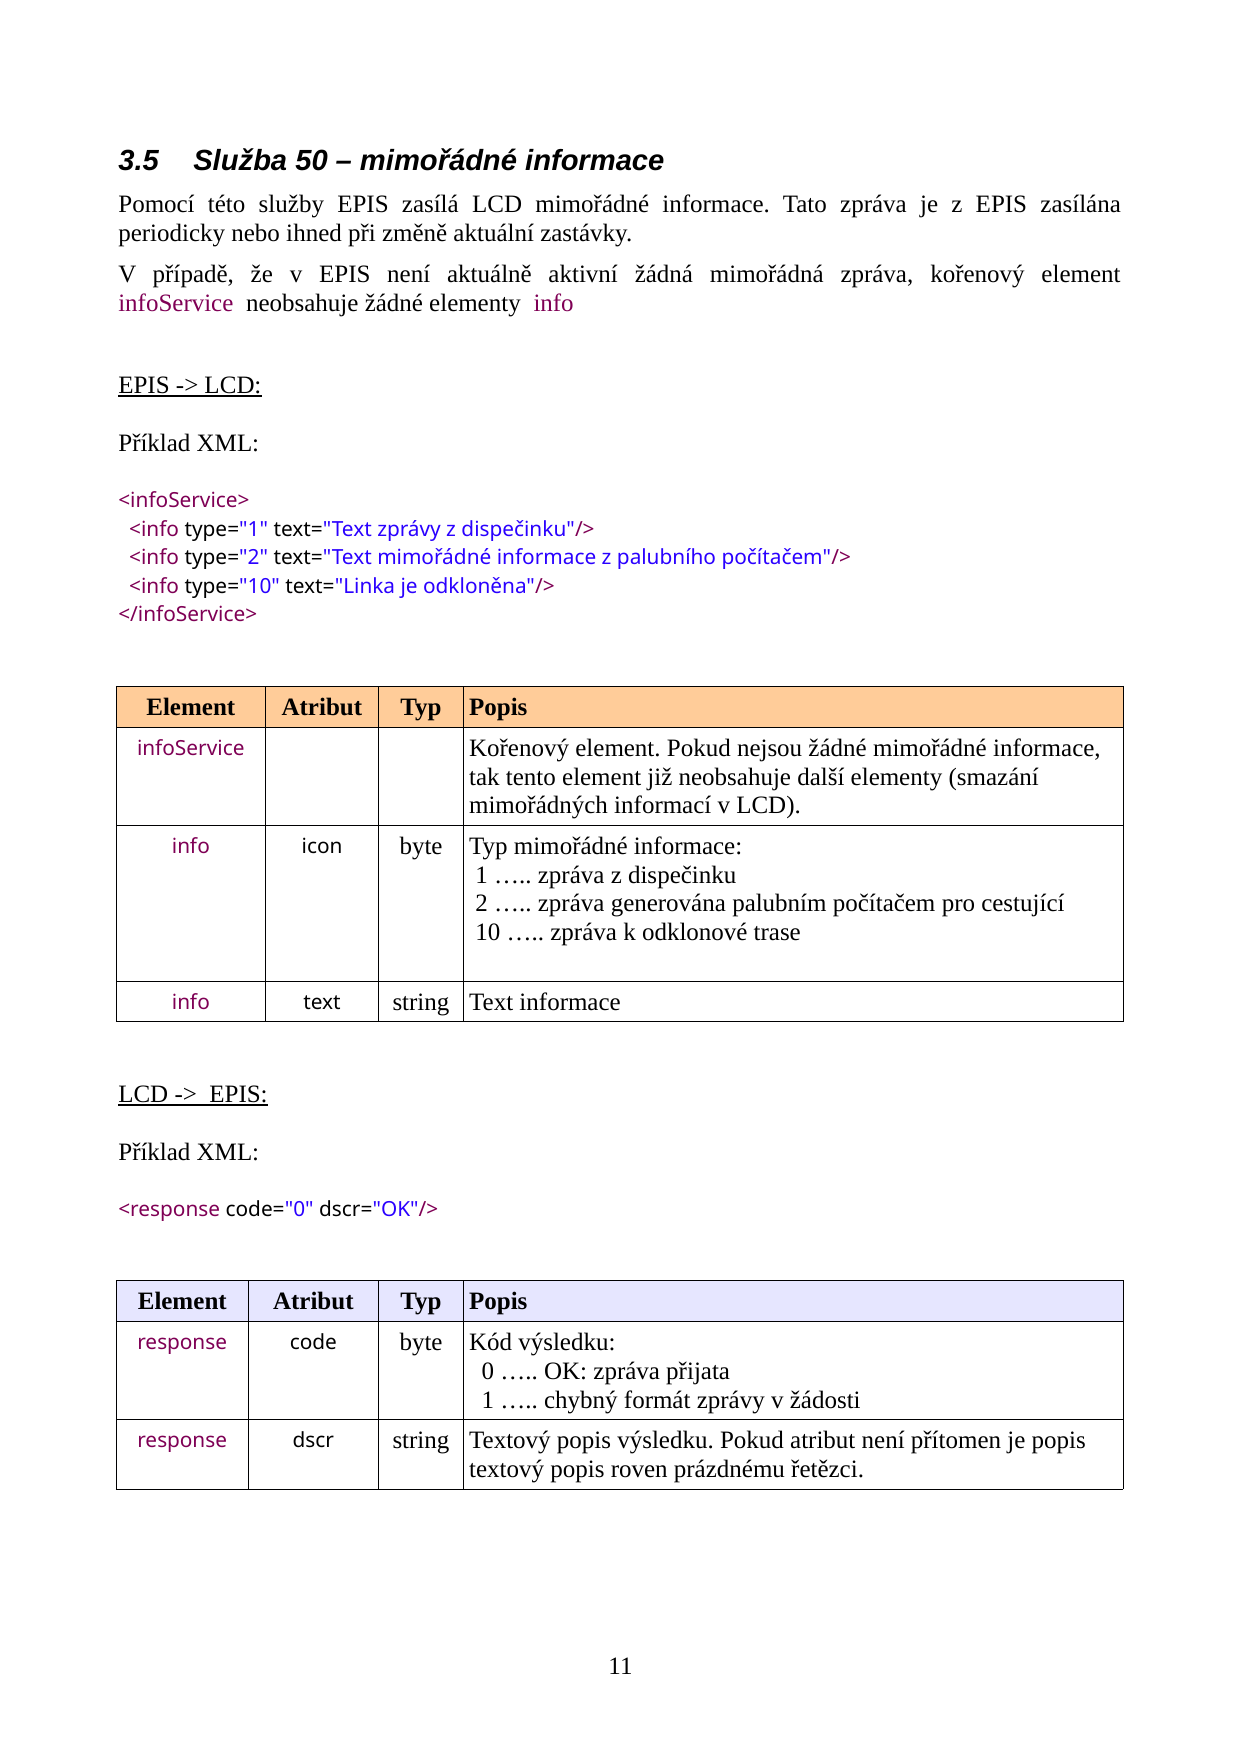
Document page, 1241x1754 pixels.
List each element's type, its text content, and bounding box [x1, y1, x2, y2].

table_cell Kód výsledku: 0 ….. OK: zpráva přijata 1 ….. chybný formát zprávy v žádosti [464, 1322, 1123, 1419]
table_header Element [117, 687, 265, 727]
text <response code="0" dscr="OK"/> [118, 1194, 1122, 1223]
table_header Atribut [249, 1281, 378, 1321]
table_header Popis [464, 1281, 1123, 1321]
table_header Popis [464, 687, 1123, 727]
table_header Atribut [266, 687, 378, 727]
text <info type="10" text="Linka je odkloněna"/> [118, 571, 1122, 599]
table_header Typ [379, 687, 463, 727]
table_cell response [117, 1322, 248, 1419]
text LCD -> EPIS: [118, 1079, 1122, 1108]
subtitle Služba 50 – mimořádné informace [118, 143, 1122, 177]
table_cell Kořenový element. Pokud nejsou žádné mimořádné informace, tak tento element již neobsahuje další elementy (smazání mimořádných informací v LCD). [464, 728, 1123, 825]
text <info type="2" text="Text mimořádné informace z palubního počítačem"/> [118, 542, 1122, 571]
text Příklad XML: [118, 428, 1122, 457]
table_header Element [117, 1281, 248, 1321]
table_cell info [117, 826, 265, 981]
table_cell code [249, 1322, 378, 1419]
table_cell [266, 728, 378, 825]
text <info type="1" text="Text zprávy z dispečinku"/> [118, 514, 1122, 542]
table_cell dscr [249, 1420, 378, 1489]
table_cell byte [379, 1322, 463, 1419]
table_cell Typ mimořádné informace: 1 ….. zpráva z dispečinku 2 ….. zpráva generována palubním počítačem pro cestující 10 ….. zpráva k odklonové trase [464, 826, 1123, 981]
table_cell Textový popis výsledku. Pokud atribut není přítomen je popis textový popis roven prázdnému řetězci. [464, 1420, 1123, 1489]
text V případě, že v EPIS není aktuálně aktivní žádná mimořádná zpráva, kořenový element infoService neobsahuje žádné elementy info [118, 259, 1122, 317]
text </infoService> [118, 599, 1122, 628]
text Příklad XML: [118, 1137, 1122, 1166]
text Pomocí této služby EPIS zasílá LCD mimořádné informace. Tato zpráva je z EPIS zasílána periodicky nebo ihned při změně aktuální zastávky. [118, 189, 1122, 247]
table_cell string [379, 1420, 463, 1489]
table_cell text [266, 982, 378, 1021]
table_cell response [117, 1420, 248, 1489]
text <infoService> [118, 485, 1122, 514]
table_cell Text informace [464, 982, 1123, 1021]
table_cell icon [266, 826, 378, 981]
text EPIS -> LCD: [118, 370, 1122, 399]
table_cell string [379, 982, 463, 1021]
table_cell [379, 728, 463, 825]
table_cell byte [379, 826, 463, 981]
table_cell infoService [117, 728, 265, 825]
table_cell info [117, 982, 265, 1021]
table_header Typ [379, 1281, 463, 1321]
